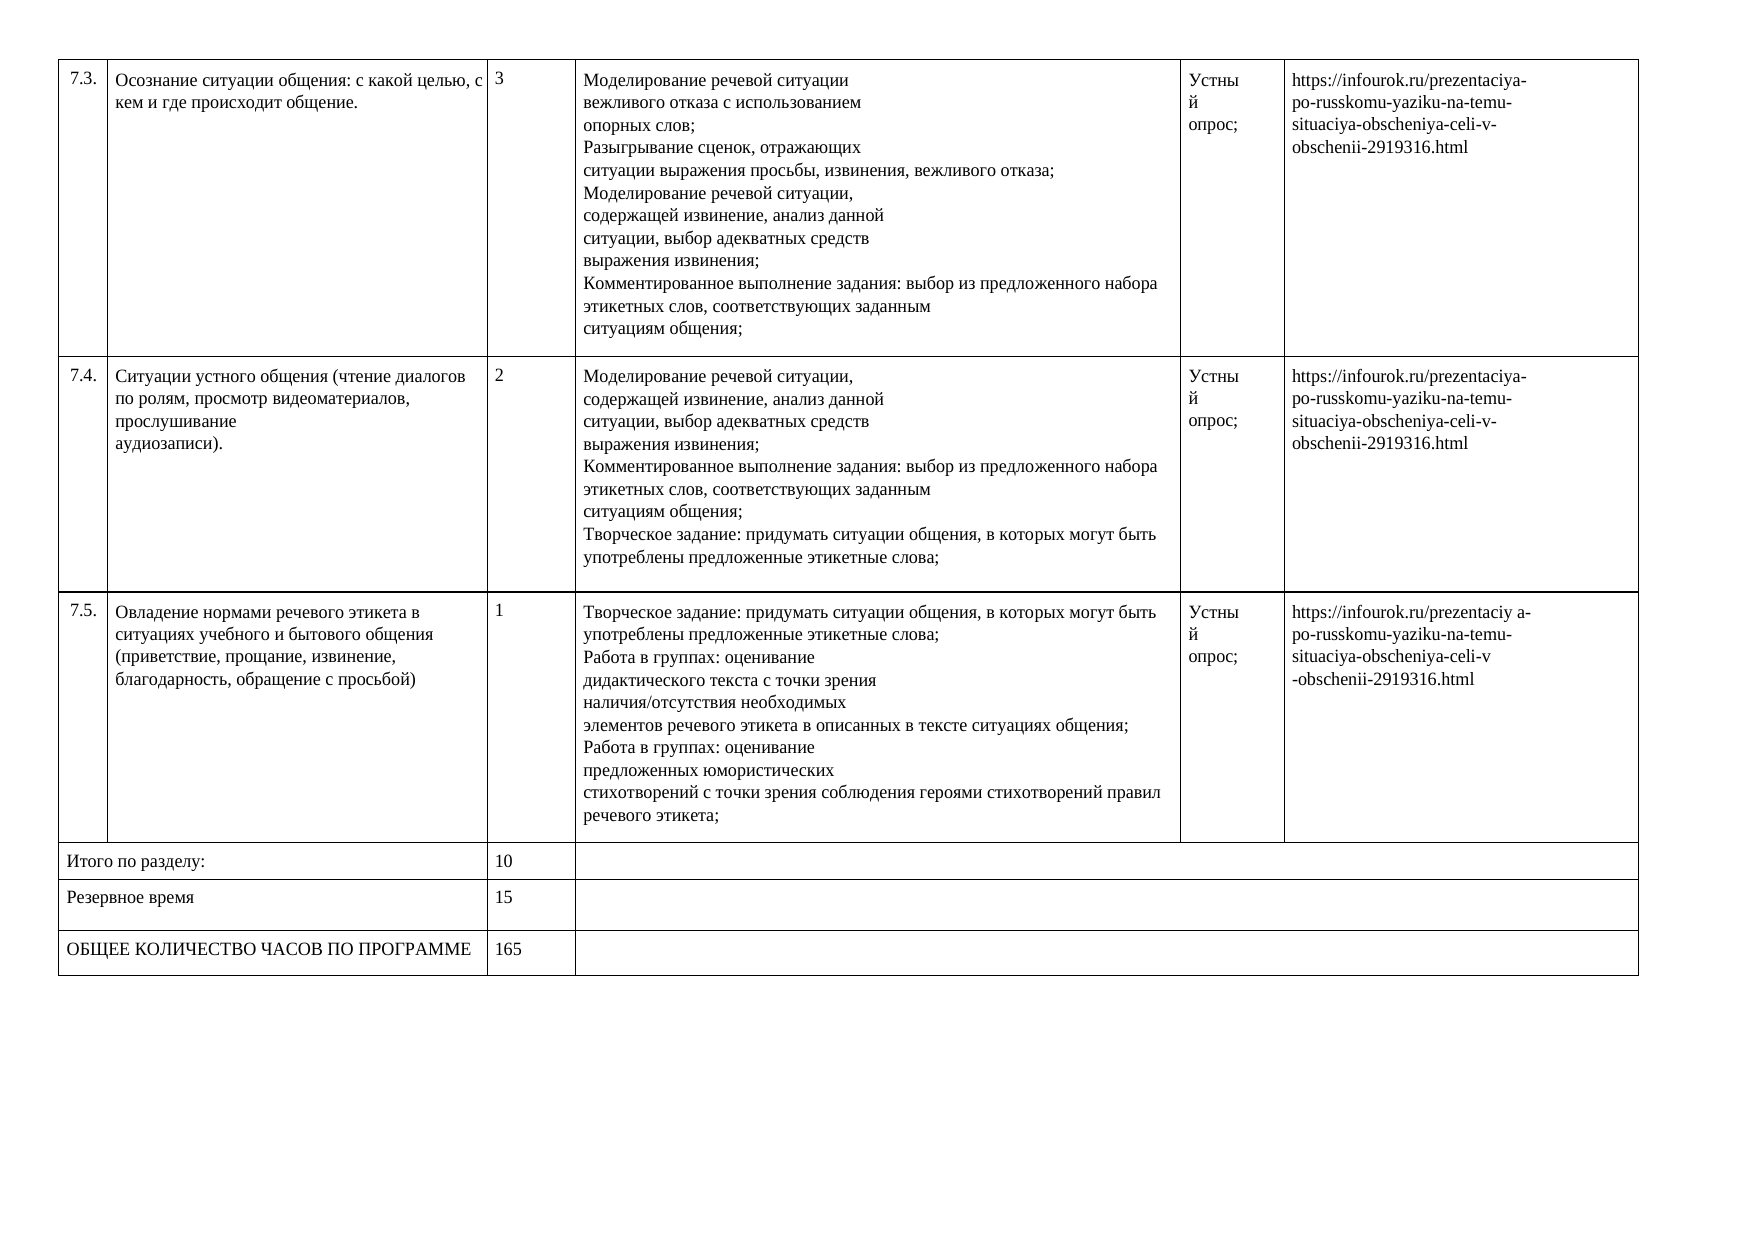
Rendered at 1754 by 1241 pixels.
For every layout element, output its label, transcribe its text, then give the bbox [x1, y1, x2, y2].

table_cell 165 [488, 931, 575, 974]
table_cell Ситуации устного общения (чтение диалогов по ролям, просмотр видеоматериалов, прослушивание аудиозаписи). [108, 357, 487, 591]
table_cell ОБЩЕЕ КОЛИЧЕСТВО ЧАСОВ ПО ПРОГРАММЕ [59, 931, 487, 974]
table_cell [576, 880, 1638, 930]
table_cell Итого по разделу: [59, 843, 487, 878]
table_cell https://infourok.ru/prezentaciy a-po-russkomu-yaziku-na-temu-situaciya-obscheniya-celi-v -obschenii-2919316.html [1285, 593, 1638, 842]
table_header Моделирование речевой ситуации вежливого отказа с исполь​зованием опорных слов; Разыгрывание сценок, отражающих ситуации выражения просьбы, извинения, вежливого отказа; Моделирование речевой ситуации, содержащей извинение, анализ данной ситуации, выбор адекватных средств выраже​ния извинения; Комментированное выполнение задания: выбор из предло​женного набора этикетных слов, соответствующих заданным ситуациям общения; [576, 60, 1180, 356]
table_cell Творческое задание: придумать ситуации общения, в кото​рых могут быть употреблены предложенные этикетные слова; Работа в группах: оценивание дидактического текста с точки зрения наличия/отсутствия необходимых элементов речево​го этикета в описанных в тексте ситуациях общения; Работа в группах: оценивание предложенных юмористиче​ских стихотворений с точки зрения соблюдения героями стихотворений правил речевого этикета; [576, 593, 1180, 842]
table_cell 7.5. [59, 593, 107, 842]
table_cell Устный опрос; [1181, 357, 1284, 591]
table_cell Овладение нормами речевого этикета в ситуациях учебного и бытового общения (приветствие, прощание, извинение, благодарность, обращение с просьбой) [108, 593, 487, 842]
table_header Устный опрос; [1181, 60, 1284, 356]
table_header Осознание ситуации общения: с какой целью, с кем и где происходит общение. [108, 60, 487, 356]
table_cell 10 [488, 843, 575, 878]
table_cell Моделирование речевой ситуации, содержащей извинение, анализ данной ситуации, выбор адекватных средств выраже​ния извинения; Комментированное выполнение задания: выбор из предло​женного набора этикетных слов, соответствующих заданным ситуациям общения; Творческое задание: придумать ситуации общения, в кото​рых могут быть употреблены предложенные этикетные слова; [576, 357, 1180, 591]
table_cell https://infourok.ru/prezentaciya-po-russkomu-yaziku-na-temu-situaciya-obscheniya-celi-v- obschenii-2919316.html [1285, 357, 1638, 591]
table_header 7.3. [59, 60, 107, 356]
table_cell [576, 843, 1638, 878]
table_cell [576, 931, 1638, 974]
table_header https://infourok.ru/prezentaciya-po-russkomu-yaziku-na-temu-situaciya-obscheniya-celi-v- obschenii-2919316.html [1285, 60, 1638, 356]
table_cell Устный опрос; [1181, 593, 1284, 842]
table_cell 1 [488, 593, 575, 842]
table_cell 15 [488, 880, 575, 930]
table_header 3 [488, 60, 575, 356]
table_cell 2 [488, 357, 575, 591]
table_cell Резервное время [59, 880, 487, 930]
table_cell 7.4. [59, 357, 107, 591]
